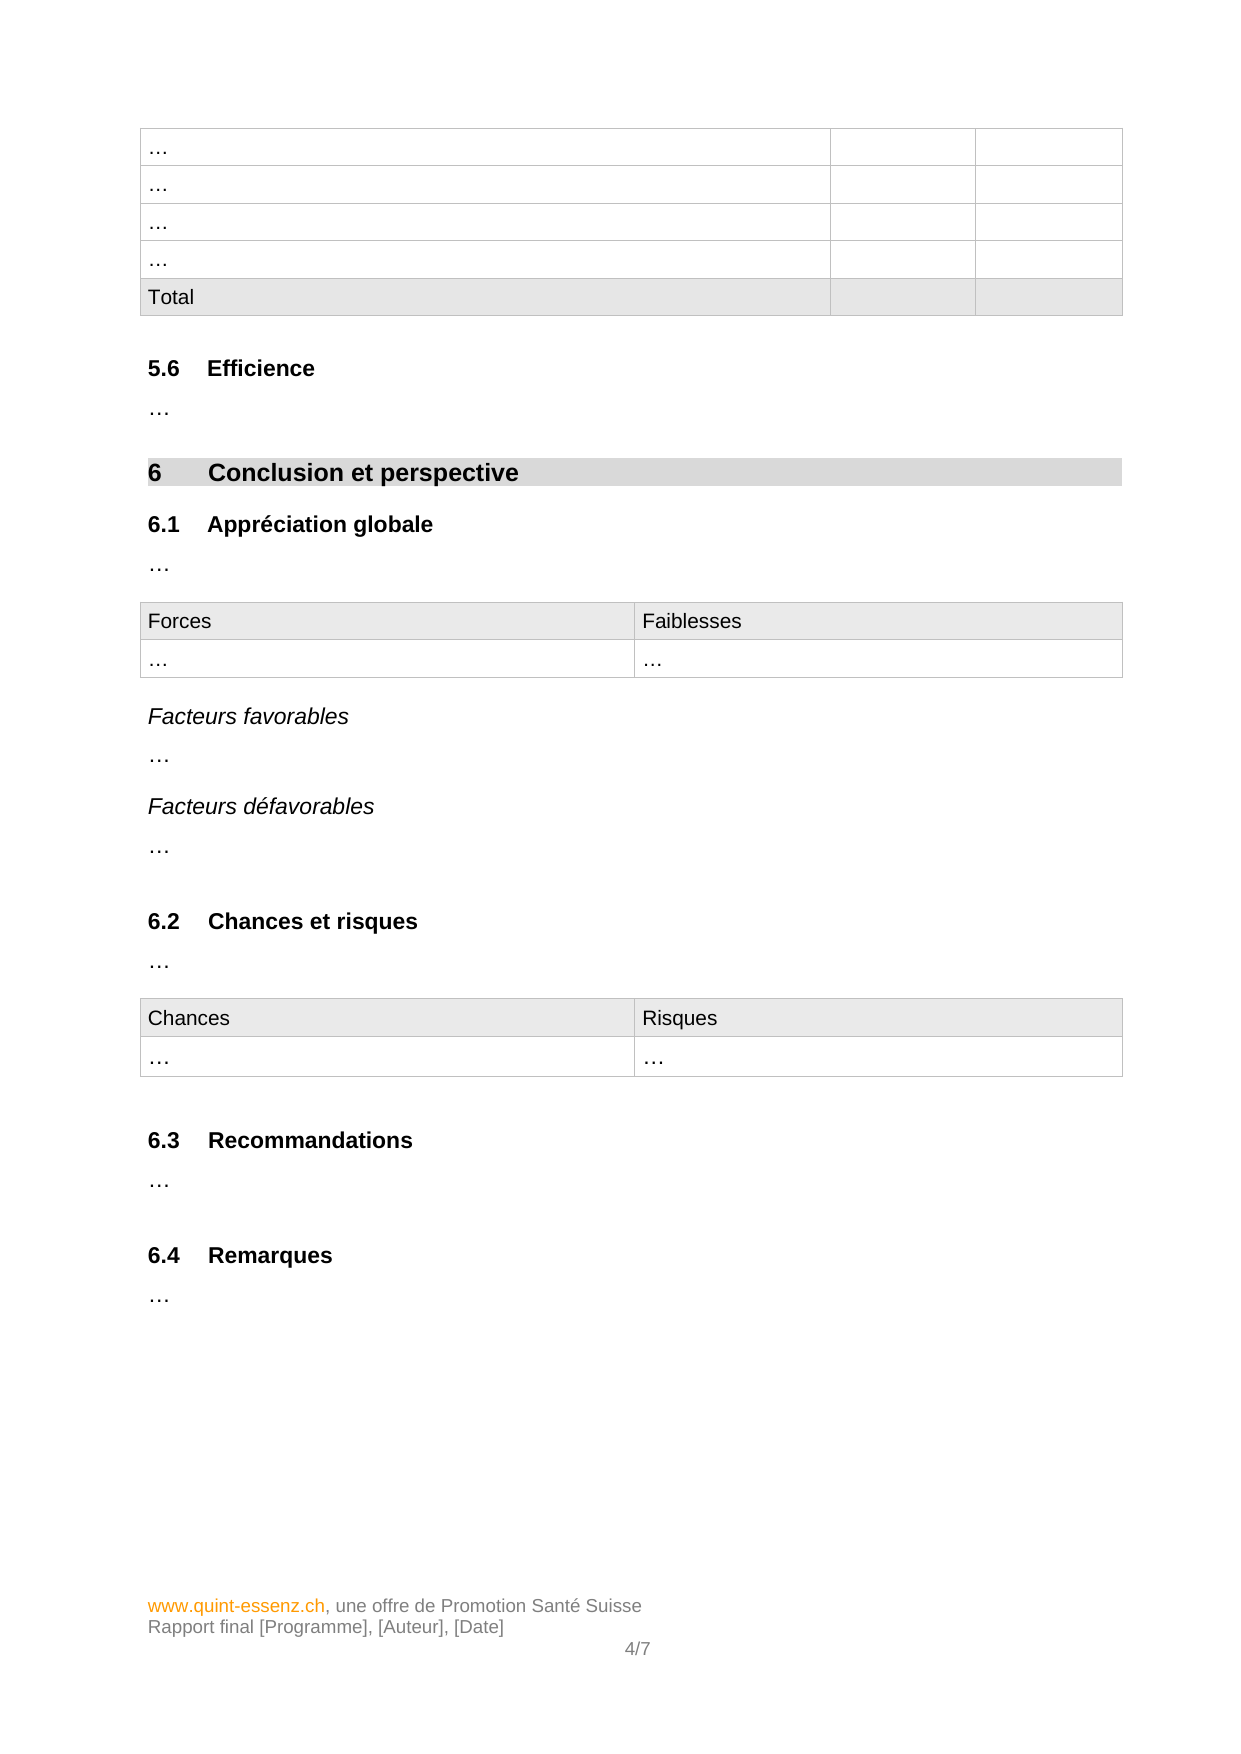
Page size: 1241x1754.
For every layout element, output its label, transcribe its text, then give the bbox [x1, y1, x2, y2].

table_cell [976, 204, 1122, 240]
text … [148, 550, 1122, 577]
table_cell [976, 129, 1122, 165]
table_header Forces [141, 603, 634, 639]
table_cell [831, 241, 975, 277]
table_cell … [141, 640, 634, 677]
table_cell … [141, 166, 830, 202]
text … [148, 394, 1122, 420]
table_cell … [141, 129, 830, 165]
table_header Chances [141, 999, 634, 1036]
table_cell … [141, 241, 830, 277]
subtitle Facteurs favorables [148, 703, 1122, 729]
table_cell [831, 129, 975, 165]
table_cell [831, 166, 975, 202]
subtitle Remarques [148, 1242, 1122, 1268]
table_cell [831, 279, 975, 315]
table_header Risques [635, 999, 1122, 1036]
text … [148, 1166, 1122, 1192]
subtitle Chances et risques [148, 908, 1122, 934]
table_cell … [141, 1037, 634, 1076]
table_cell Total [141, 279, 830, 315]
text … [148, 741, 1122, 768]
table_cell [976, 166, 1122, 202]
text … [148, 832, 1122, 858]
subtitle Efficience [148, 355, 1122, 381]
table_cell … [635, 1037, 1122, 1076]
table_cell [976, 279, 1122, 315]
subtitle Facteurs défavorables [148, 793, 1122, 819]
table_cell [831, 204, 975, 240]
subtitle Appréciation globale [148, 511, 1122, 538]
table_cell … [141, 204, 830, 240]
table_header Faiblesses [635, 603, 1122, 639]
subtitle Recommandations [148, 1127, 1122, 1153]
table_cell … [635, 640, 1122, 677]
text … [148, 1281, 1122, 1307]
subtitle Conclusion et perspective [148, 458, 1122, 486]
text … [148, 947, 1122, 973]
table_cell [976, 241, 1122, 277]
